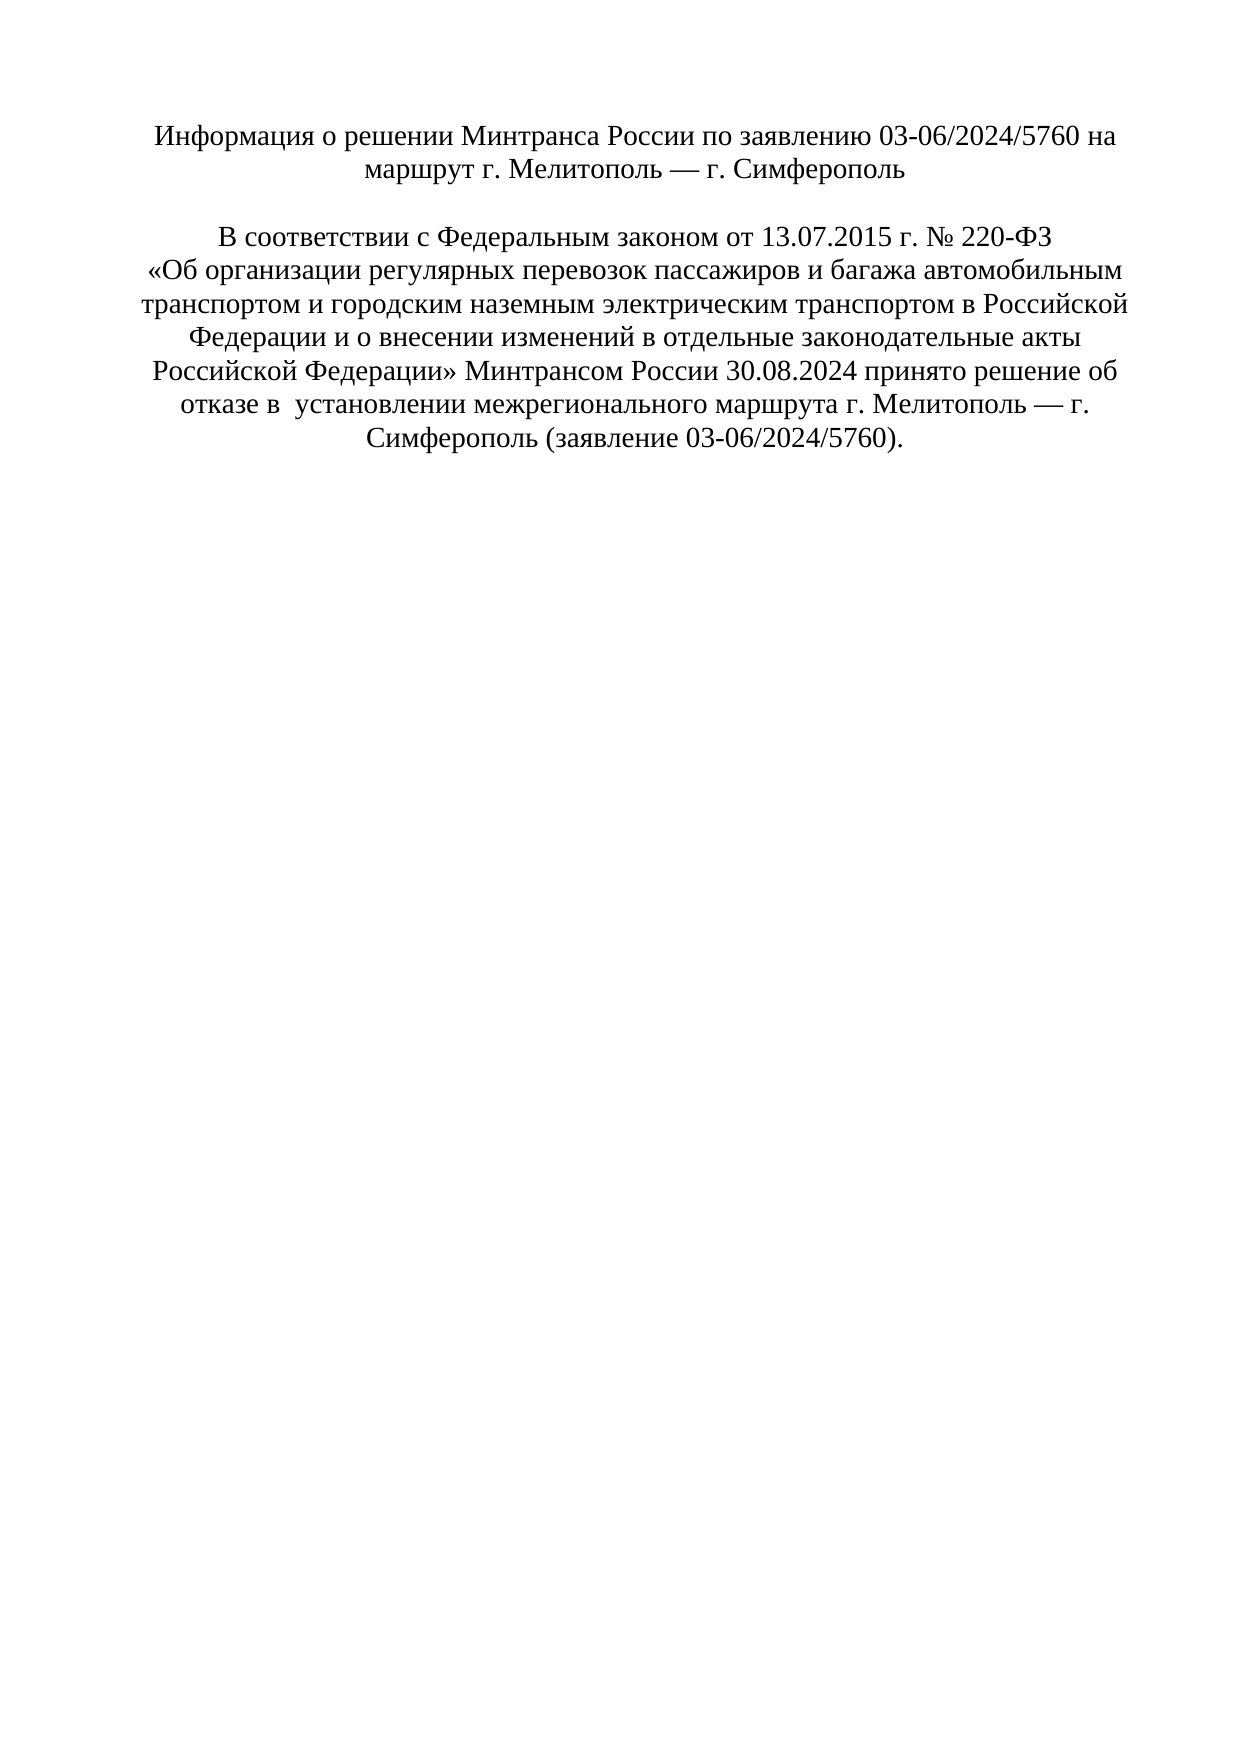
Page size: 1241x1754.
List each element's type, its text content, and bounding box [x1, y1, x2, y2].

text Информация о решении Минтранса России по заявлению 03-06/2024/5760 на маршрут г. Мелитополь — г. Симферополь [118, 118, 1152, 185]
text В соответствии с Федеральным законом от 13.07.2015 г. № 220-ФЗ «Об организации регулярных перевозок пассажиров и багажа автомобильным транспортом и городским наземным электрическим транспортом в Российской Федерации и о внесении изменений в отдельные законодательные акты Российской Федерации» Минтрансом России 30.08.2024 принято решение об отказе в установлении межрегионального маршрута г. Мелитополь — г. Симферополь (заявление 03-06/2024/5760). [118, 219, 1152, 453]
